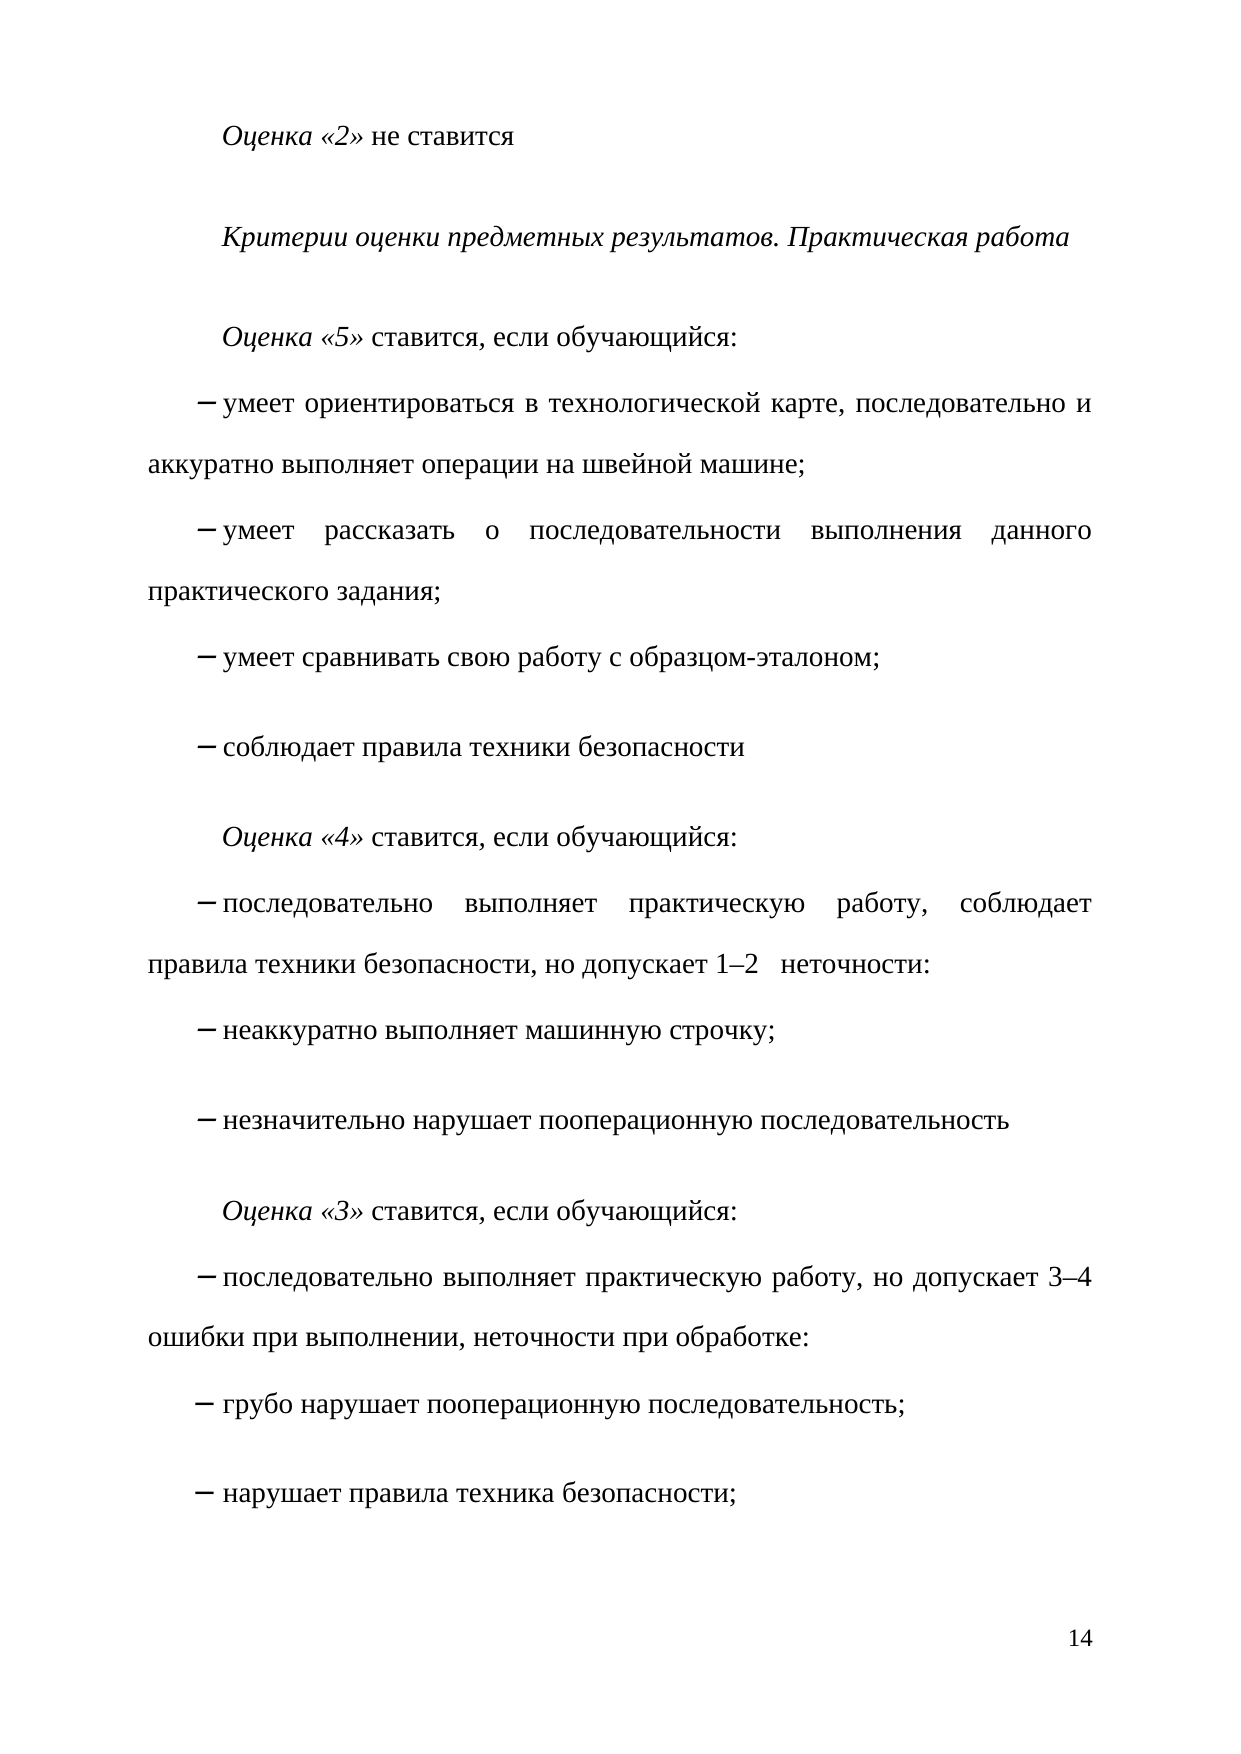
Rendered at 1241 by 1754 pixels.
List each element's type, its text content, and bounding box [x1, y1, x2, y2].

text Оценка «2» не ставится [148, 118, 1092, 152]
text Критерии оценки предметных результатов. Практическая работа [148, 219, 1092, 252]
list неаккуратно выполняет машинную строчку; [148, 997, 1092, 1056]
list умеет рассказать о последовательности выполнения данного практического задания; [148, 497, 1092, 607]
list нарушает правила техника безопасности; [148, 1459, 1092, 1519]
list последовательно выполняет практическую работу, но допускает 3–4 ошибки при выполнении, неточности при обработке: [148, 1243, 1092, 1353]
list незначительно нарушает пооперационную последовательность [148, 1086, 1092, 1146]
list последовательно выполняет практическую работу, соблюдает правила техники безопасности, но допускает 1–2 неточности: [148, 870, 1092, 980]
list грубо нарушает пооперационную последовательность; [148, 1370, 1092, 1430]
list соблюдает правила техники безопасности [148, 713, 1092, 773]
list умеет сравнивать свою работу с образцом-эталоном; [148, 623, 1092, 683]
list умеет ориентироваться в технологической карте, последовательно и аккуратно выполняет операции на швейной машине; [148, 370, 1092, 480]
text Оценка «3» ставится, если обучающийся: [148, 1193, 1092, 1226]
text Оценка «4» ставится, если обучающийся: [148, 819, 1092, 853]
text Оценка «5» ставится, если обучающийся: [148, 319, 1092, 353]
